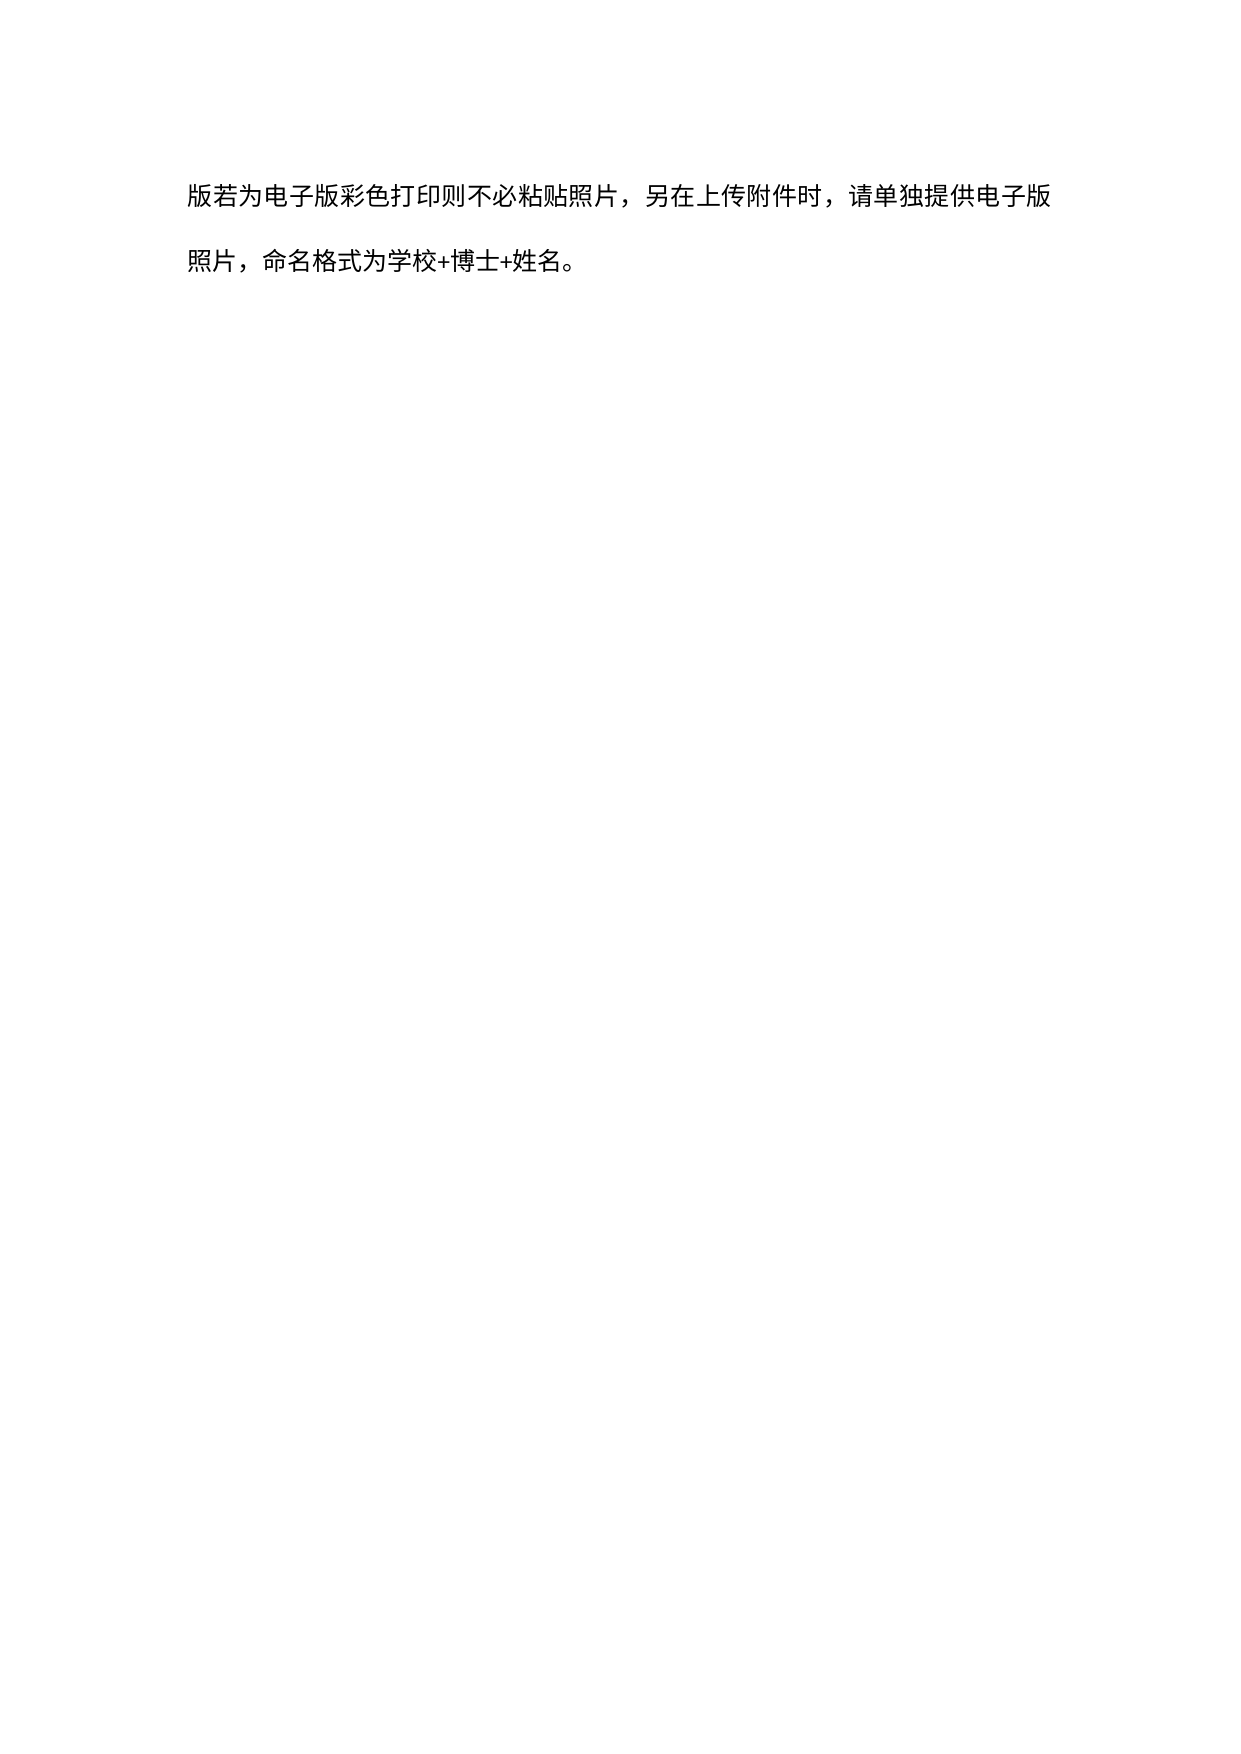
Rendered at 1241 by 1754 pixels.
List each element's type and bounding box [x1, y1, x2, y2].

text [187, 162, 1053, 292]
